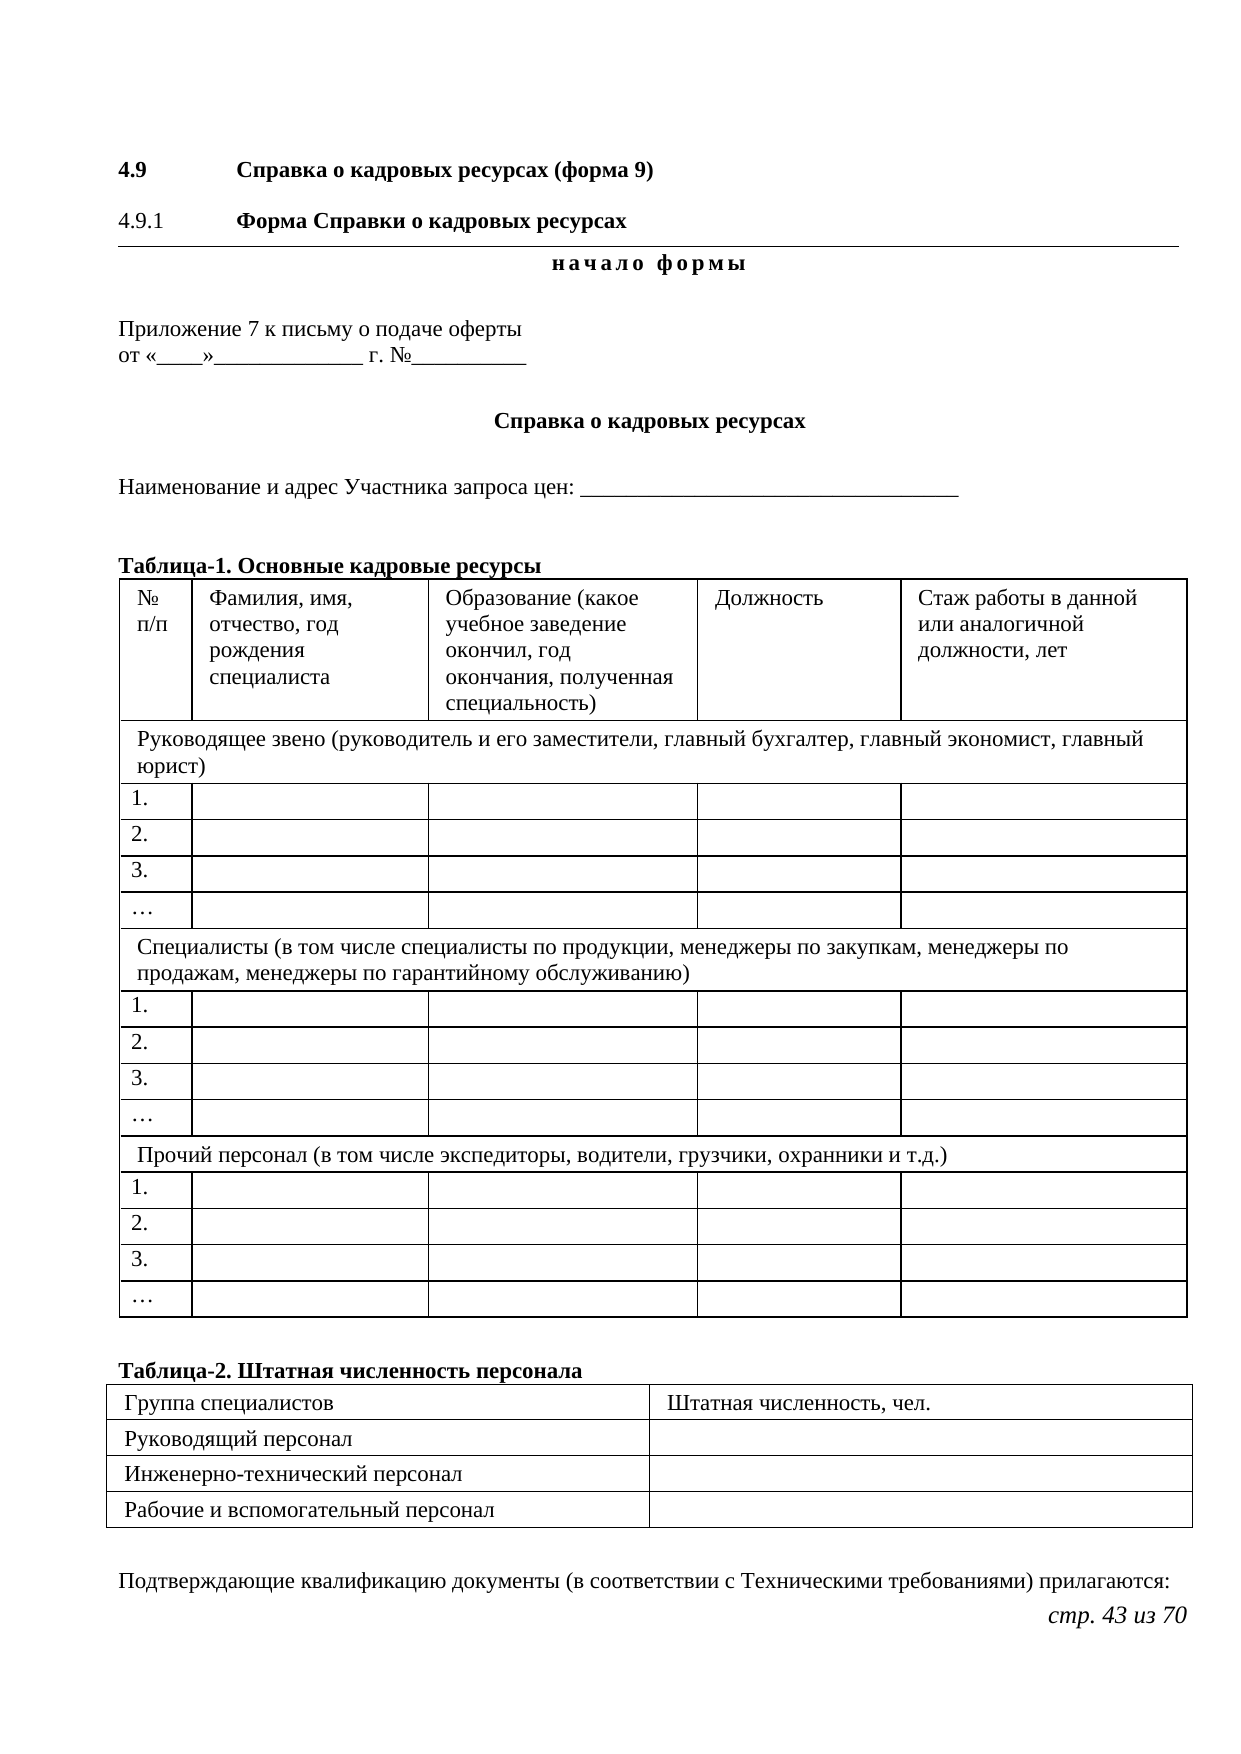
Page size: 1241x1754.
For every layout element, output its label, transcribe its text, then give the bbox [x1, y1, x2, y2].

text Форма Справки о кадровых ресурсах [118, 207, 1181, 233]
table_cell [193, 1245, 428, 1280]
table_cell … [120, 1281, 191, 1316]
table_cell [650, 1492, 1192, 1527]
table_cell [193, 1100, 428, 1135]
table_cell [120, 1172, 191, 1207]
table_cell [902, 1100, 1186, 1135]
table_cell [193, 784, 428, 819]
table_cell [902, 1173, 1186, 1207]
table_cell [902, 1245, 1186, 1280]
table_cell [429, 1173, 697, 1207]
table_cell [193, 1209, 428, 1244]
table_cell [429, 857, 697, 891]
text Наименование и адрес Участника запроса цен: _________________________________ [118, 473, 1181, 499]
table_cell [902, 992, 1186, 1026]
table_cell Прочий персонал (в том числе экспедиторы, водители, грузчики, охранники и т.д.) [120, 1136, 1186, 1171]
table_cell Специалисты (в том числе специалисты по продукции, менеджеры по закупкам, менеджеры по продажам, менеджеры по гарантийному обслуживанию) [120, 929, 1186, 990]
table_cell [120, 820, 191, 855]
table_cell [698, 1209, 900, 1244]
table_cell [193, 820, 428, 855]
table_cell [193, 1282, 428, 1316]
text Подтверждающие квалификацию документы (в соответствии с Техническими требованиями) прилагаются: [118, 1567, 1181, 1593]
text Приложение 7 к письму о подаче оферты от «____»_____________ г. №__________ [118, 315, 1181, 367]
table_cell [429, 893, 697, 927]
table_cell [698, 1173, 900, 1207]
table_header Группа специалистов [107, 1385, 649, 1419]
table_cell [120, 1027, 191, 1062]
table_cell [698, 1282, 900, 1316]
table_header Фамилия, имя, отчество, год рождения специалиста [193, 580, 428, 720]
table_cell [120, 991, 191, 1026]
table_cell [429, 1064, 697, 1099]
table_header Должность [698, 580, 900, 720]
table_cell [193, 992, 428, 1026]
table_cell [120, 856, 191, 891]
table_cell [902, 1028, 1186, 1062]
table_cell [902, 784, 1186, 819]
table_cell [698, 1100, 900, 1135]
table_cell [120, 1245, 191, 1280]
table_cell [698, 784, 900, 819]
table_cell [429, 784, 697, 819]
table_cell Инженерно-технический персонал [107, 1456, 649, 1491]
table_header Образование (какое учебное заведение окончил, год окончания, полученная специальность) [429, 580, 697, 720]
table_cell [902, 893, 1186, 927]
table_header № п/п [120, 580, 191, 720]
table_cell [429, 992, 697, 1026]
table_cell [193, 857, 428, 891]
table_cell [902, 1209, 1186, 1244]
table_cell … [120, 892, 191, 927]
table_header Стаж работы в данной или аналогичной должности, лет [902, 580, 1186, 720]
table_cell [650, 1456, 1192, 1491]
table_cell [429, 1100, 697, 1135]
table_cell [193, 893, 428, 927]
table_cell Руководящий персонал [107, 1420, 649, 1455]
table_cell [429, 1245, 697, 1280]
table_cell [698, 893, 900, 927]
table_cell [193, 1064, 428, 1099]
table_cell [429, 1282, 697, 1316]
table_cell [902, 1282, 1186, 1316]
table_cell [902, 857, 1186, 891]
table_header Штатная численность, чел. [650, 1385, 1192, 1419]
table_cell [120, 1209, 191, 1244]
table_cell [902, 1064, 1186, 1099]
table_cell [429, 1209, 697, 1244]
table_cell [650, 1420, 1192, 1455]
table_cell Рабочие и вспомогательный персонал [107, 1492, 649, 1527]
table_cell [698, 1028, 900, 1062]
table_cell [902, 820, 1186, 855]
table_cell [429, 820, 697, 855]
table_cell [429, 1028, 697, 1062]
text начало формы [118, 247, 1179, 275]
table_cell [698, 992, 900, 1026]
table_cell [120, 1064, 191, 1099]
table_cell [698, 820, 900, 855]
text Справка о кадровых ресурсах [118, 407, 1181, 433]
table_cell [698, 857, 900, 891]
text Таблица-2. Штатная численность персонала [118, 1357, 1181, 1384]
table_cell [698, 1064, 900, 1099]
table_cell Руководящее звено (руководитель и его заместители, главный бухгалтер, главный экономист, главный юрист) [120, 721, 1186, 782]
table_cell [120, 784, 191, 819]
table_cell … [120, 1100, 191, 1135]
subtitle Справка о кадровых ресурсах (форма 9) [118, 156, 1181, 182]
text Таблица-1. Основные кадровые ресурсы [118, 552, 1181, 578]
table_cell [193, 1028, 428, 1062]
table_cell [193, 1173, 428, 1207]
table_cell [698, 1245, 900, 1280]
